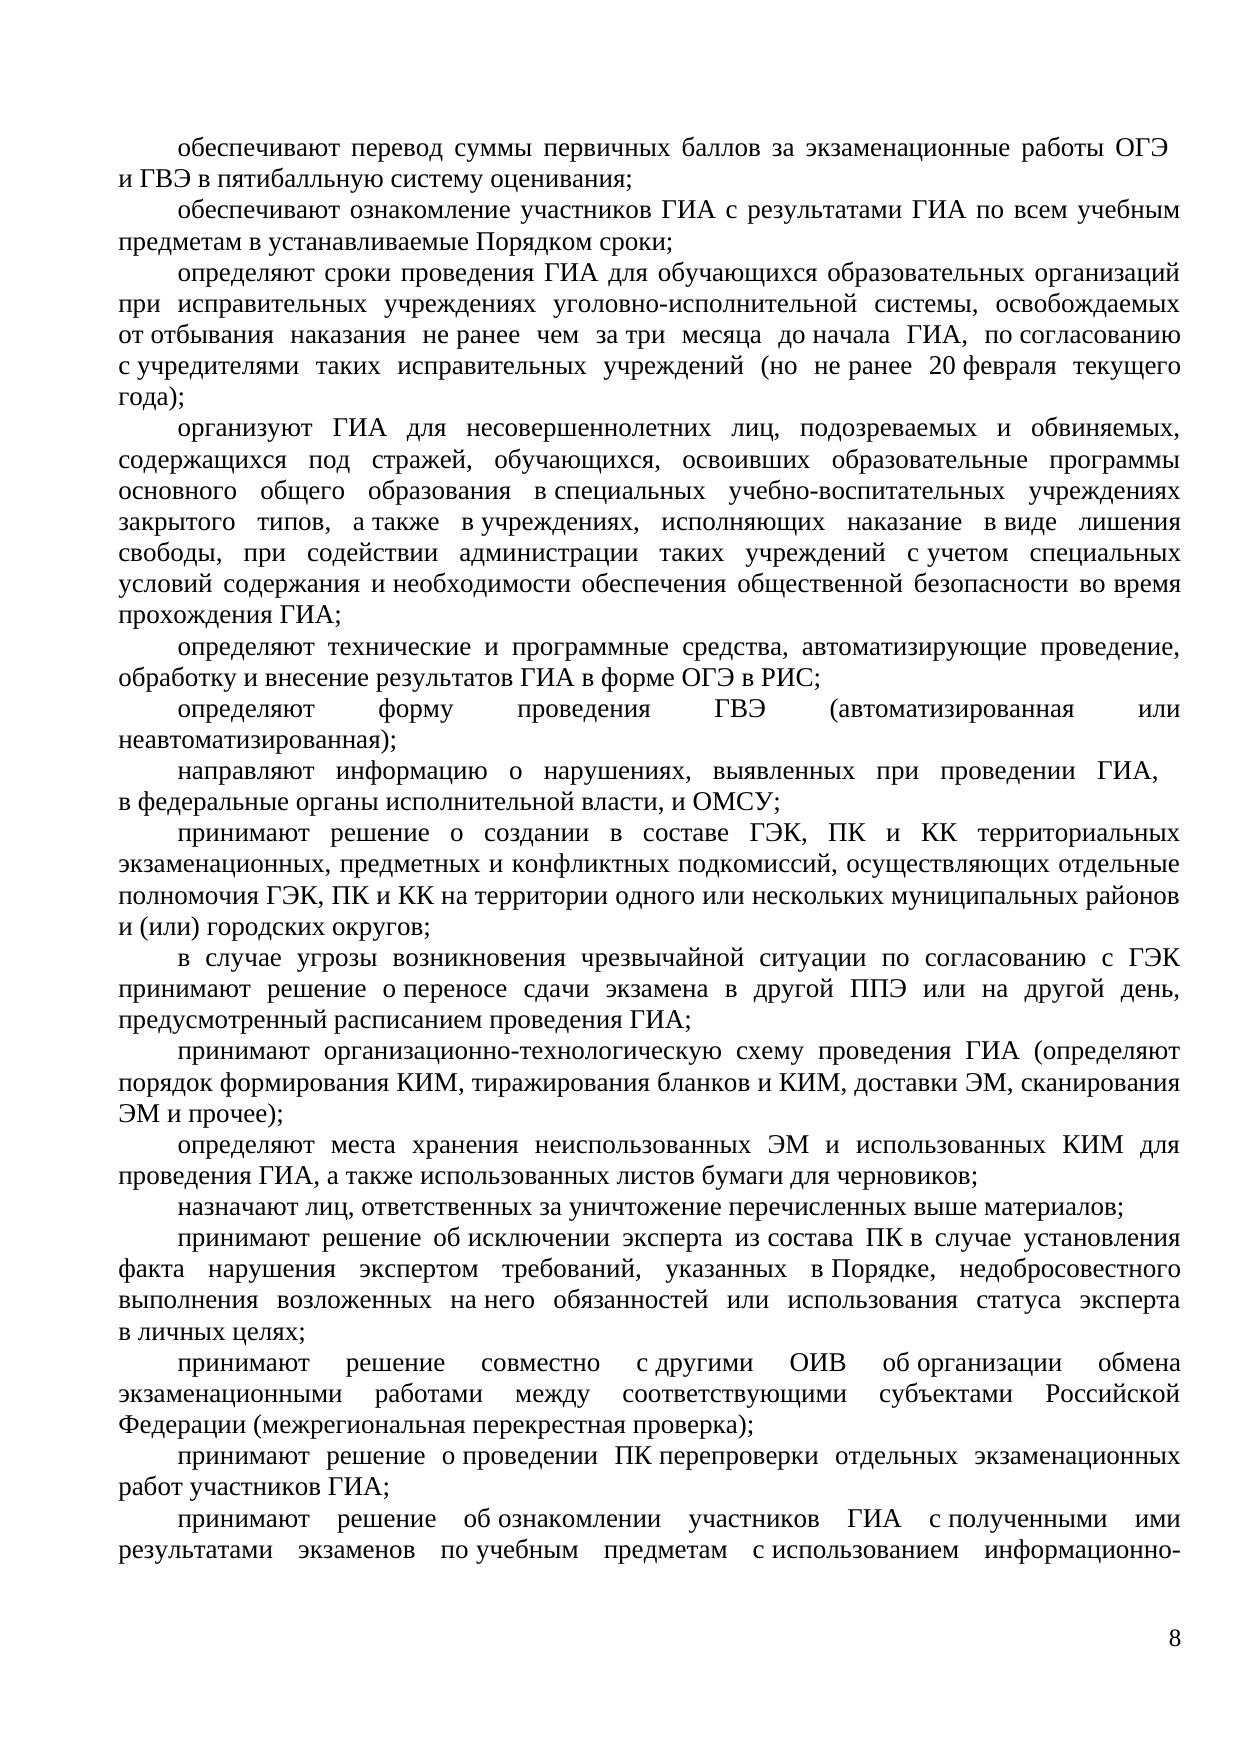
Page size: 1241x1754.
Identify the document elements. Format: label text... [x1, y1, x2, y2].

list направляют информацию о нарушениях, выявленных при проведении ГИА, в федеральные органы исполнительной власти, и ОМСУ; [118, 754, 1181, 816]
text обеспечивают ознакомление участников ГИА с результатами ГИА по всем учебным предметам в устанавливаемые Порядком сроки; [118, 193, 1181, 256]
list принимают решение об исключении эксперта из состава ПК в случае установления факта нарушения экспертом требований, указанных в Порядке, недобросовестного выполнения возложенных на него обязанностей или использования статуса эксперта в личных целях; [118, 1221, 1181, 1346]
text определяют форму проведения ГВЭ (автоматизированная или неавтоматизированная); [118, 692, 1181, 754]
list принимают решение о проведении ПК перепроверки отдельных экзаменационных работ участников ГИА; [118, 1439, 1181, 1502]
text обеспечивают перевод суммы первичных баллов за экзаменационные работы ОГЭ и ГВЭ в пятибалльную систему оценивания; [118, 131, 1181, 193]
list в случае угрозы возникновения чрезвычайной ситуации по согласованию с ГЭК принимают решение о переносе сдачи экзамена в другой ППЭ или на другой день, предусмотренный расписанием проведения ГИА; [118, 941, 1181, 1034]
text определяют технические и программные средства, автоматизирующие проведение, обработку и внесение результатов ГИА в форме ОГЭ в РИС; [118, 629, 1181, 692]
list принимают организационно-технологическую схему проведения ГИА (определяют порядок формирования КИМ, тиражирования бланков и КИМ, доставки ЭМ, сканирования ЭМ и прочее); [118, 1034, 1181, 1128]
list определяют места хранения неиспользованных ЭМ и использованных КИМ для проведения ГИА, а также использованных листов бумаги для черновиков; [118, 1128, 1181, 1190]
text определяют сроки проведения ГИА для обучающихся образовательных организаций при исправительных учреждениях уголовно-исполнительной системы, освобождаемых от отбывания наказания не ранее чем за три месяца до начала ГИА, по согласованию с учредителями таких исправительных учреждений (но не ранее 20 февраля текущего года); [118, 256, 1181, 412]
list принимают решение о создании в составе ГЭК, ПК и КК территориальных экзаменационных, предметных и конфликтных подкомиссий, осуществляющих отдельные полномочия ГЭК, ПК и КК на территории одного или нескольких муниципальных районов и (или) городских округов; [118, 816, 1181, 941]
list назначают лиц, ответственных за уничтожение перечисленных выше материалов; [118, 1190, 1181, 1221]
text организуют ГИА для несовершеннолетних лиц, подозреваемых и обвиняемых, содержащихся под стражей, обучающихся, освоивших образовательные программы основного общего образования в специальных учебно-воспитательных учреждениях закрытого типов, а также в учреждениях, исполняющих наказание в виде лишения свободы, при содействии администрации таких учреждений с учетом специальных условий содержания и необходимости обеспечения общественной безопасности во время прохождения ГИА; [118, 412, 1181, 629]
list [118, 1502, 1181, 1564]
list принимают решение совместно с другими ОИВ об организации обмена экзаменационными работами между соответствующими субъектами Российской Федерации (межрегиональная перекрестная проверка); [118, 1346, 1181, 1439]
